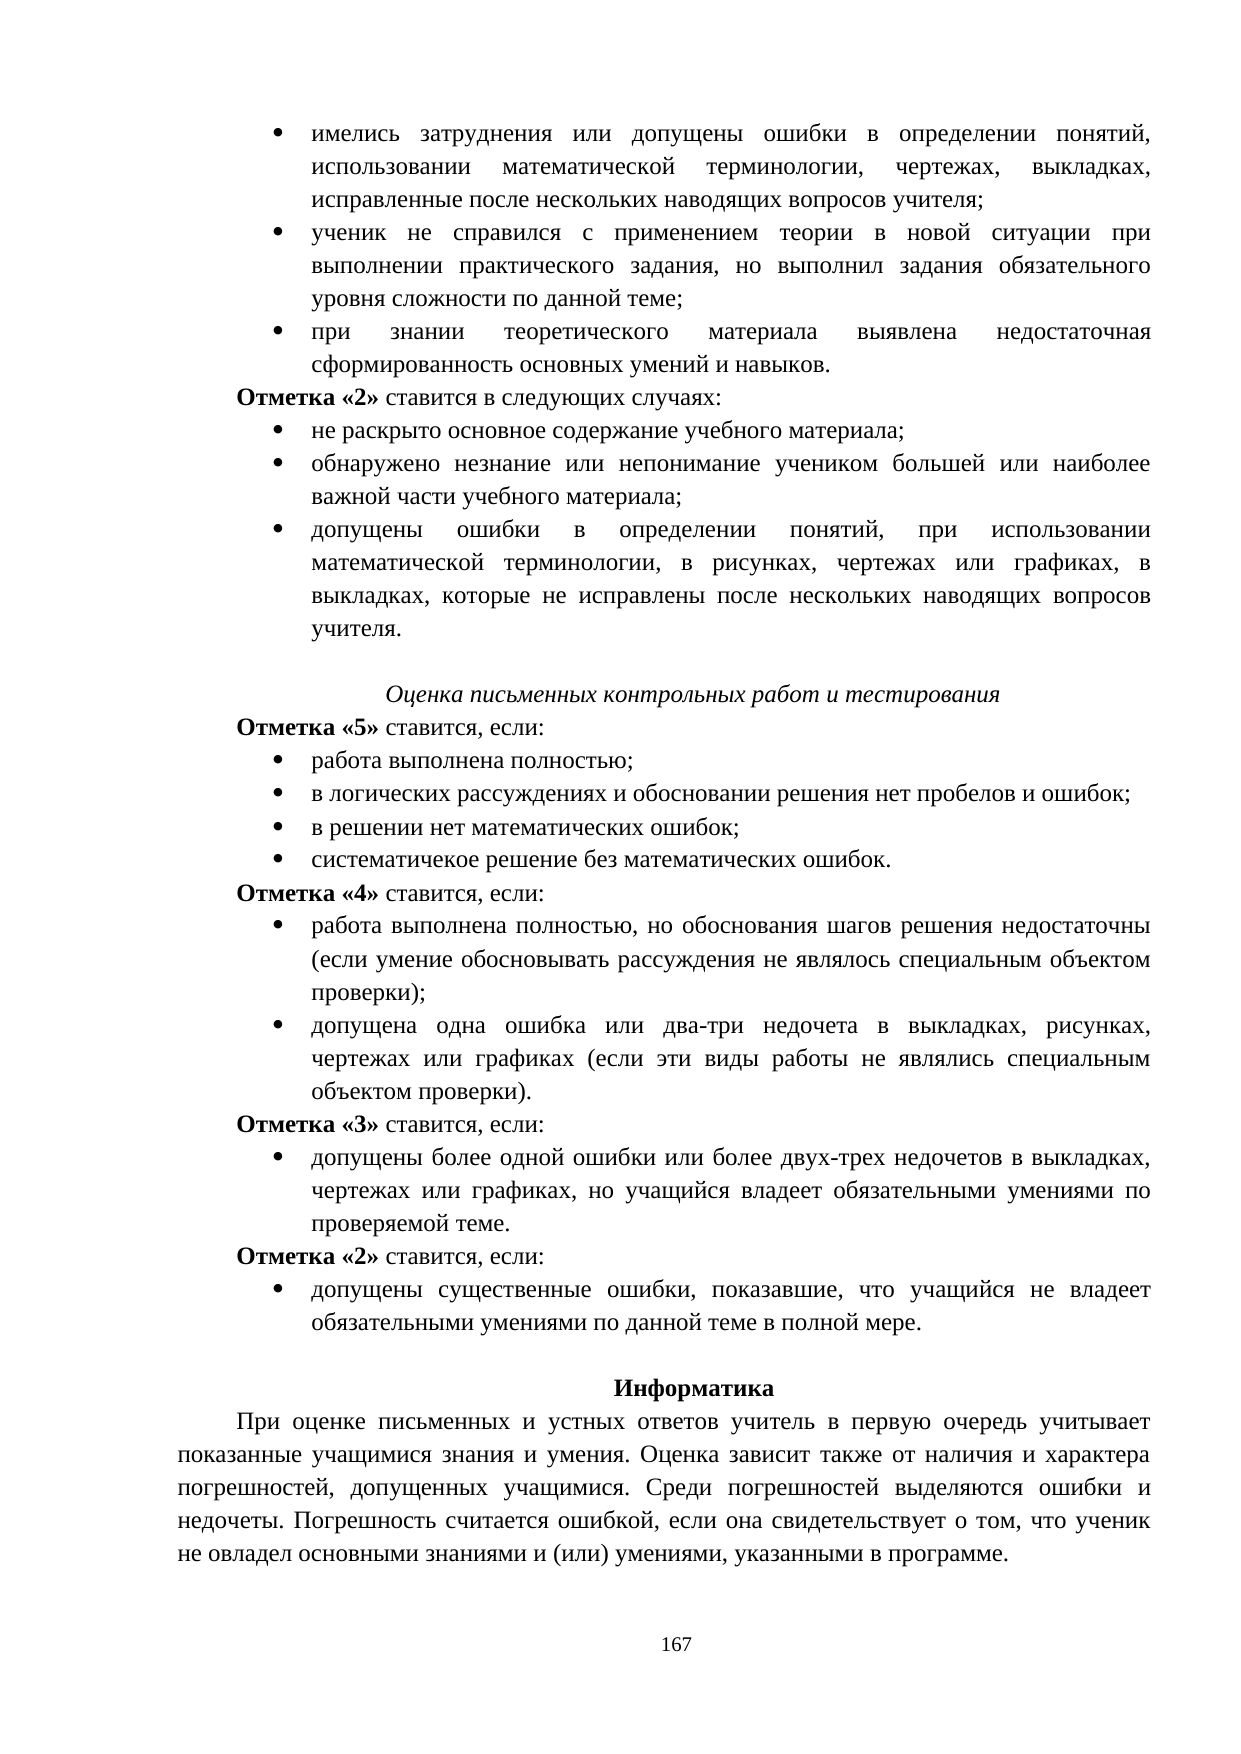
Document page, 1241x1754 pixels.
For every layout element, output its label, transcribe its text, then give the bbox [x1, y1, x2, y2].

list в логических рассуждениях и обосновании решения нет пробелов и ошибок; [274, 778, 1152, 807]
list ученик не справился с применением теории в новой ситуации при выполнении практического задания, но выполнил задания обязательного уровня сложности по данной теме; [274, 217, 1152, 312]
text При оценке письменных и устных ответов учитель в первую очередь учитывает показанные учащимися знания и умения. Оценка зависит также от наличия и характера погрешностей, допущенных учащимися. Среди погрешностей выделяются ошибки и недочеты. Погрешность считается ошибкой, если она свидетельствует о том, что ученик не овладел основными знаниями и (или) умениями, указанными в программе. [177, 1406, 1152, 1567]
list допущены существенные ошибки, показавшие, что учащийся не владеет обязательными умениями по данной теме в полной мере. [274, 1274, 1152, 1336]
list не раскрыто основное содержание учебного материала; [274, 415, 1152, 444]
list допущены ошибки в определении понятий, при использовании математической терминологии, в рисунках, чертежах или графиках, в выкладках, которые не исправлены после нескольких наводящих вопросов учителя. [274, 514, 1152, 642]
list допущена одна ошибка или два-три недочета в выкладках, рисунках, чертежах или графиках (если эти виды работы не являлись специальным объектом проверки). [274, 1010, 1152, 1104]
list обнаружено незнание или непонимание учеником большей или наиболее важной части учебного материала; [274, 448, 1152, 510]
list при знании теоретического материала выявлена недостаточная сформированность основных умений и навыков. [274, 316, 1152, 378]
text Отметка «4» ставится, если: [177, 878, 1152, 906]
text Отметка «3» ставится, если: [177, 1109, 1152, 1137]
list имелись затруднения или допущены ошибки в определении понятий, использовании математической терминологии, чертежах, выкладках, исправленные после нескольких наводящих вопросов учителя; [274, 118, 1152, 213]
text Отметка «5» ставится, если: [177, 712, 1152, 741]
list допущены более одной ошибки или более двух-трех недочетов в выкладках, чертежах или графиках, но учащийся владеет обязательными умениями по проверяемой теме. [274, 1142, 1152, 1237]
text Отметка «2» ставится, если: [177, 1241, 1152, 1269]
text Информатика [177, 1373, 1152, 1402]
list систематичекое решение без математических ошибок. [274, 844, 1152, 873]
text Оценка письменных контрольных работ и тестирования [177, 679, 1152, 708]
text Отметка «2» ставится в следующих случаях: [177, 382, 1152, 411]
list в решении нет математических ошибок; [274, 812, 1152, 840]
list работа выполнена полностью, но обоснования шагов решения недостаточны (если умение обосновывать рассуждения не являлось специальным объектом проверки); [274, 911, 1152, 1005]
list работа выполнена полностью; [274, 746, 1152, 774]
